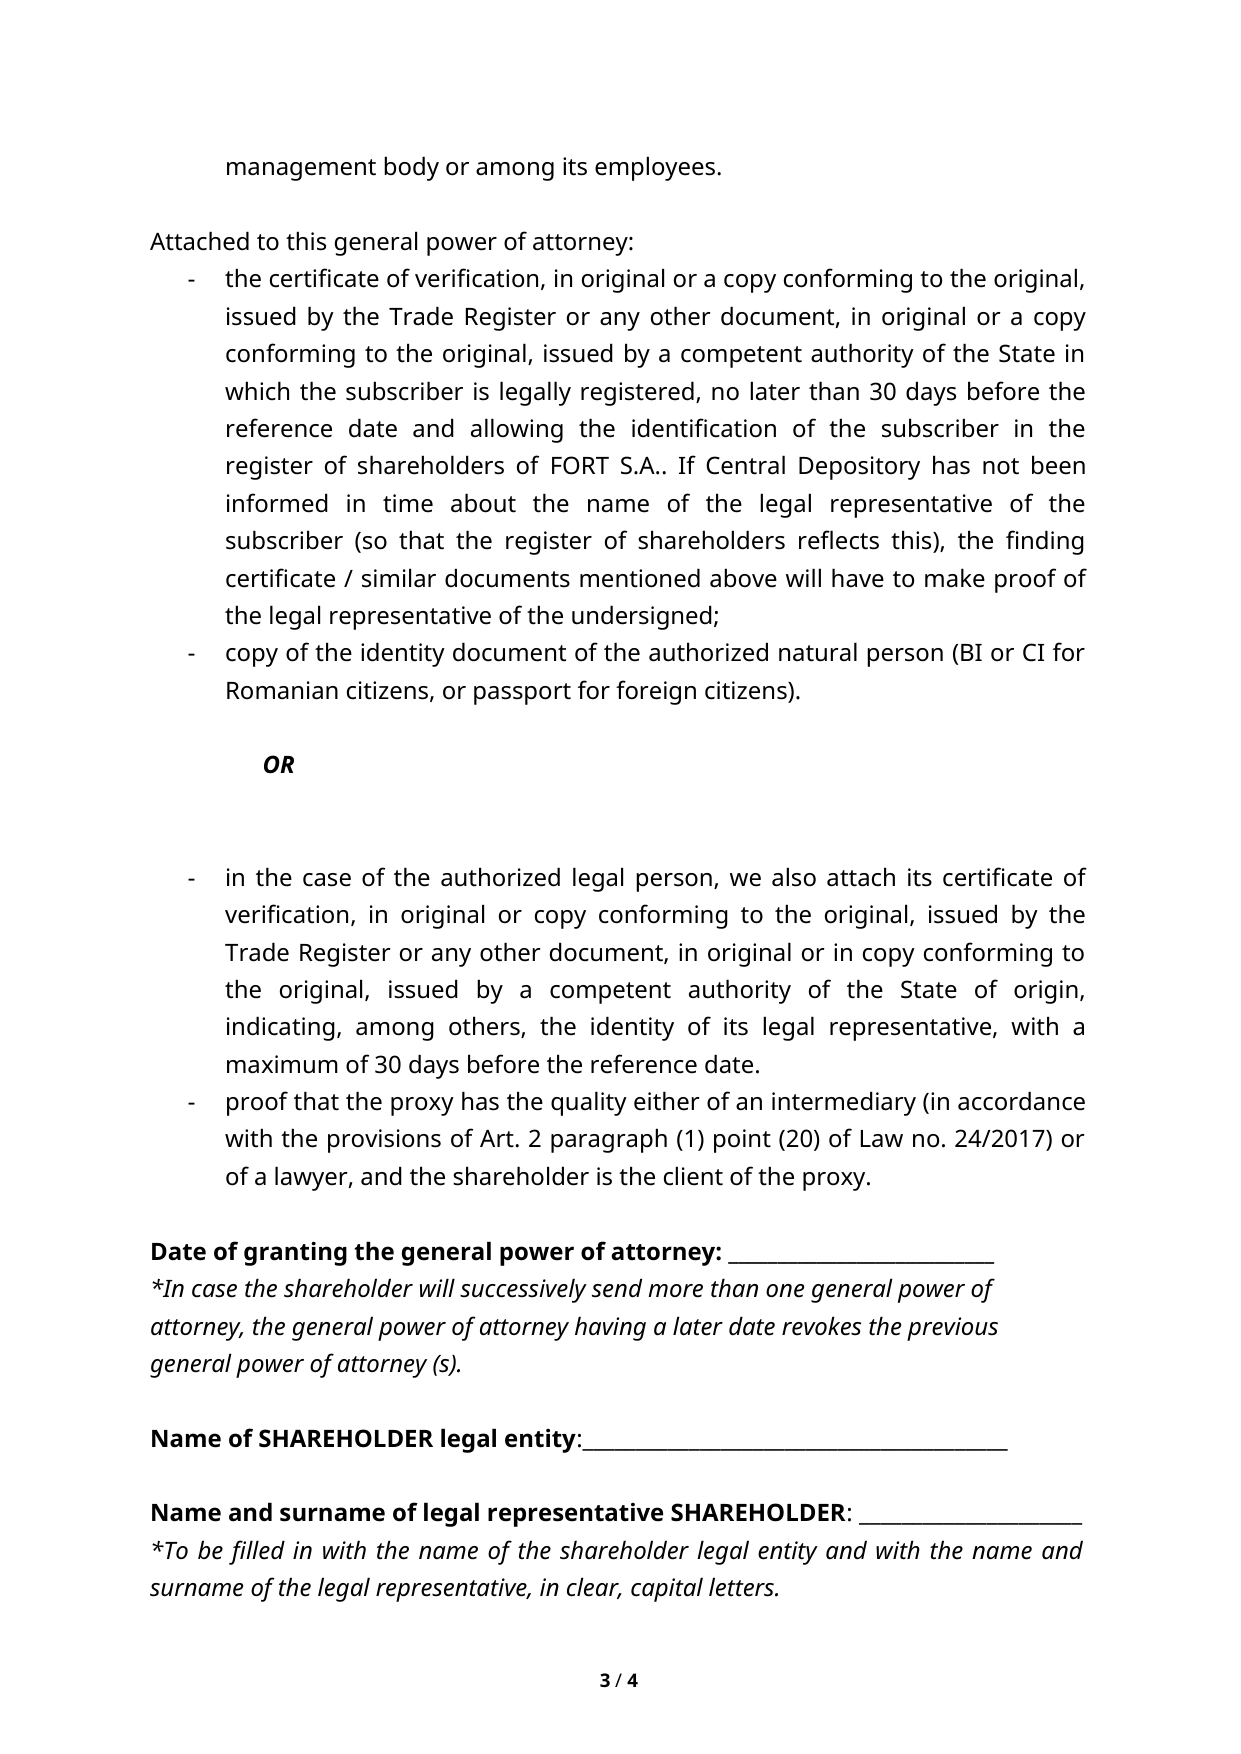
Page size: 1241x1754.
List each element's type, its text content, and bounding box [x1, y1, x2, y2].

list OR [225, 748, 1087, 781]
text Date of granting the general power of attorney: ___________________________ [150, 1234, 1087, 1267]
list the certificate of verification, in original or a copy conforming to the original, issued by the Trade Register or any other document, in original or a copy conforming to the original, issued by a competent authority of the State in which the subscriber is legally registered, no later than 30 days before the reference date and allowing the identification of the subscriber in the register of shareholders of FORT S.A.. If Central Depository has not been informed in time about the name of the legal representative of the subscriber (so that the register of shareholders reflects this), the finding certificate / similar documents mentioned above will have to make proof of the legal representative of the undersigned; [187, 262, 1087, 631]
text Name and surname of legal representative SHAREHOLDER: _____________________ [150, 1496, 1087, 1529]
list proof that the proxy has the quality either of an intermediary (in accordance with the provisions of Art. 2 paragraph (1) point (20) of Law no. 24/2017) or of a lawyer, and the shareholder is the client of the proxy. [187, 1085, 1087, 1192]
list in the case of the authorized legal person, we also attach its certificate of verification, in original or copy conforming to the original, issued by the Trade Register or any other document, in original or in copy conforming to the original, issued by a competent authority of the State of origin, indicating, among others, the identity of its legal representative, with a maximum of 30 days before the reference date. [187, 861, 1087, 1080]
text Attached to this general power of attorney: [150, 225, 1087, 257]
list copy of the identity document of the authorized natural person (BI or CI for Romanian citizens, or passport for foreign citizens). [187, 636, 1087, 706]
text *In case the shareholder will successively send more than one general power of attorney, the general power of attorney having a later date revokes the previous general power of attorney (s). [150, 1272, 1087, 1379]
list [150, 150, 1087, 183]
text *To be filled in with the name of the shareholder legal entity and with the name and surname of the legal representative, in clear, capital letters. [150, 1534, 1087, 1604]
text Name of SHAREHOLDER legal entity:________________________________________ [150, 1421, 1087, 1454]
